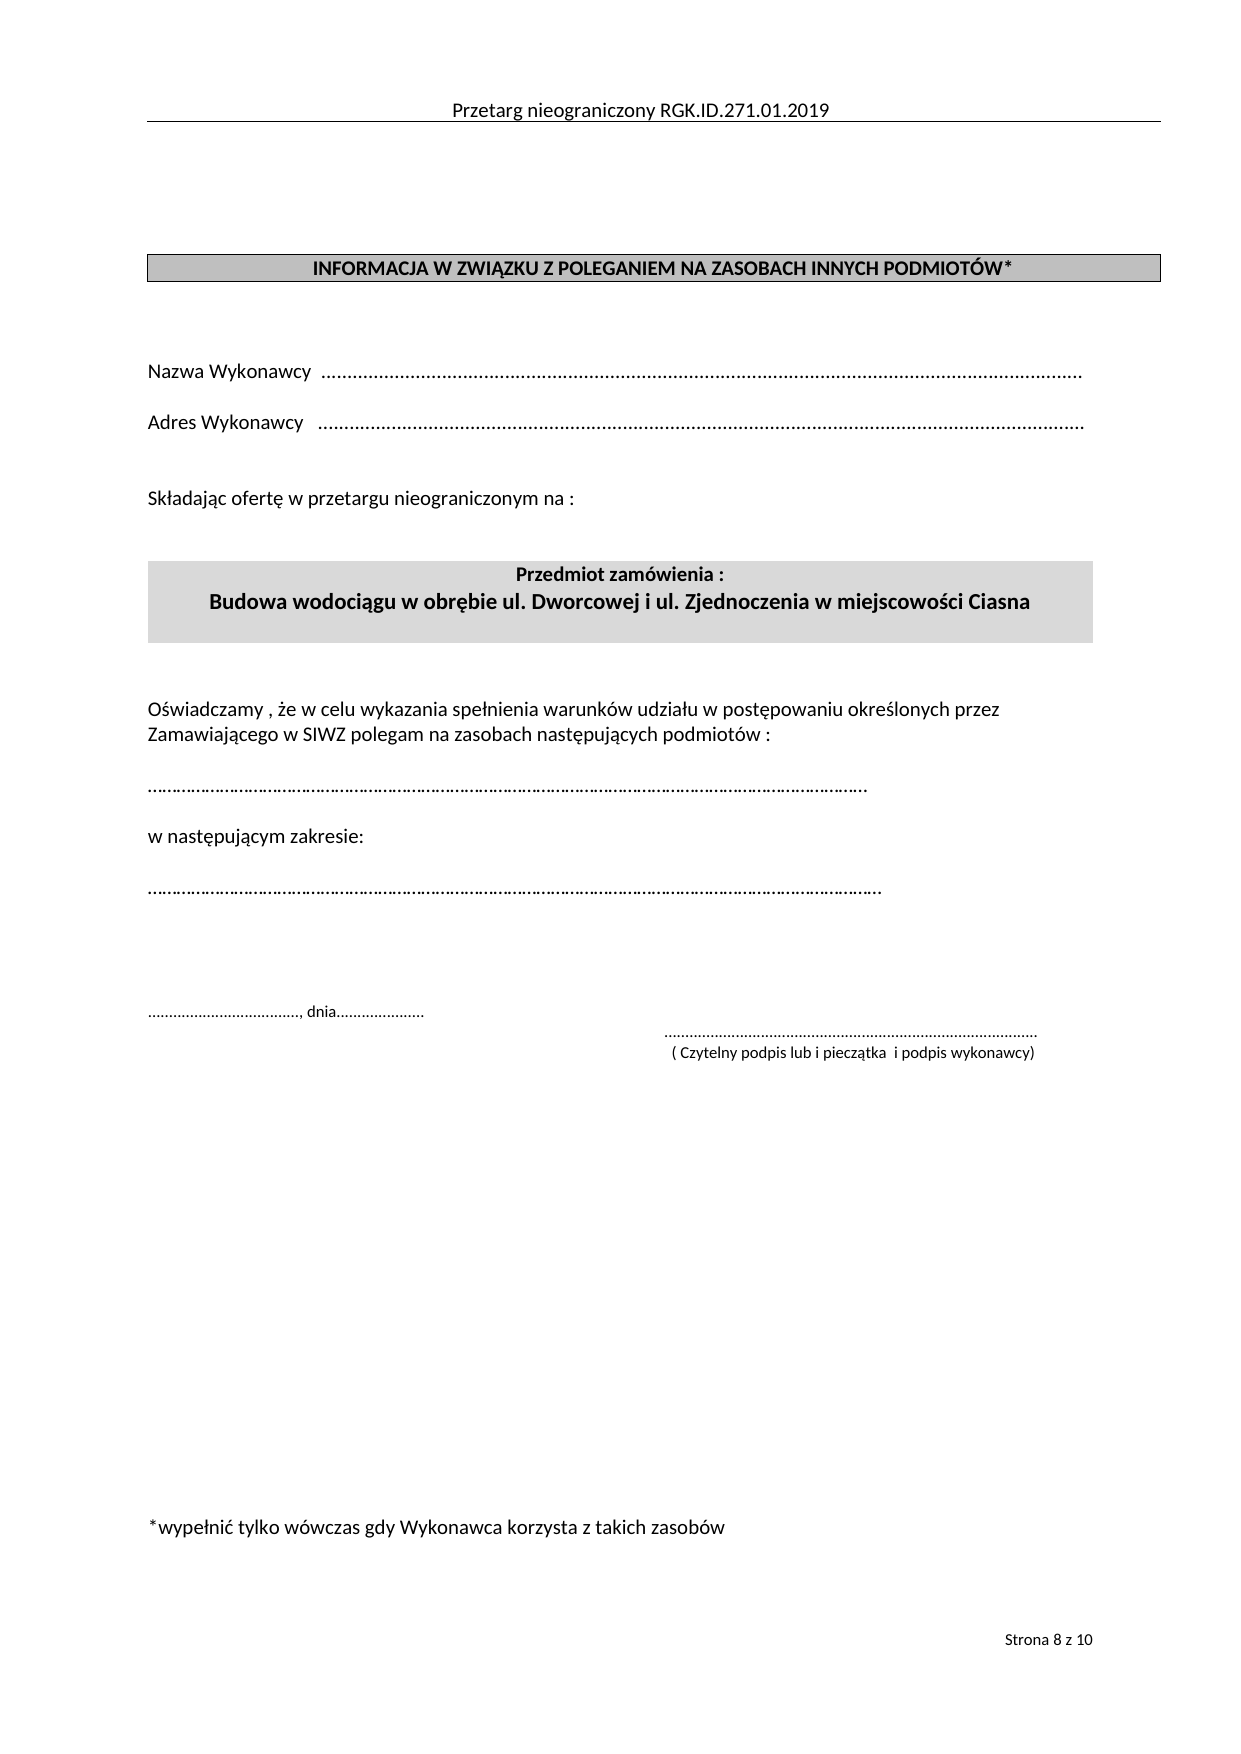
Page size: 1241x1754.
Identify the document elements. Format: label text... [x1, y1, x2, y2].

text Adres Wykonawcy .................................................................................................................................................. [148, 409, 1090, 434]
text Przedmiot zamówienia : [148, 561, 1093, 587]
text ( Czytelny podpis lub i pieczątka i podpis wykonawcy) [148, 1042, 1090, 1062]
text Oświadczamy , że w celu wykazania spełnienia warunków udziału w postępowaniu określonych przez Zamawiającego w SIWZ polegam na zasobach następujących podmiotów : [148, 696, 1093, 747]
text …………………………………………………………………………………………………………………………………… [148, 772, 1093, 798]
text *wypełnić tylko wówczas gdy Wykonawca korzysta z takich zasobów [148, 1514, 1093, 1540]
text Składając ofertę w przetargu nieograniczonym na : [148, 485, 1090, 511]
text ……………………………………………………………………………………………………………………………………… [148, 874, 1093, 899]
text w następującym zakresie: [148, 823, 1093, 849]
table_header INFORMACJA W ZWIĄZKU Z POLEGANIEM NA ZASOBACH INNYCH PODMIOTÓW* [148, 255, 1160, 281]
text Nazwa Wykonawcy ................................................................................................................................................. [148, 358, 1090, 383]
text ...................................., dnia..................... [148, 1001, 1090, 1022]
text Budowa wodociągu w obrębie ul. Dworcowej i ul. Zjednoczenia w miejscowości Ciasna [148, 587, 1093, 615]
text ......................................................................................... [148, 1022, 1090, 1042]
